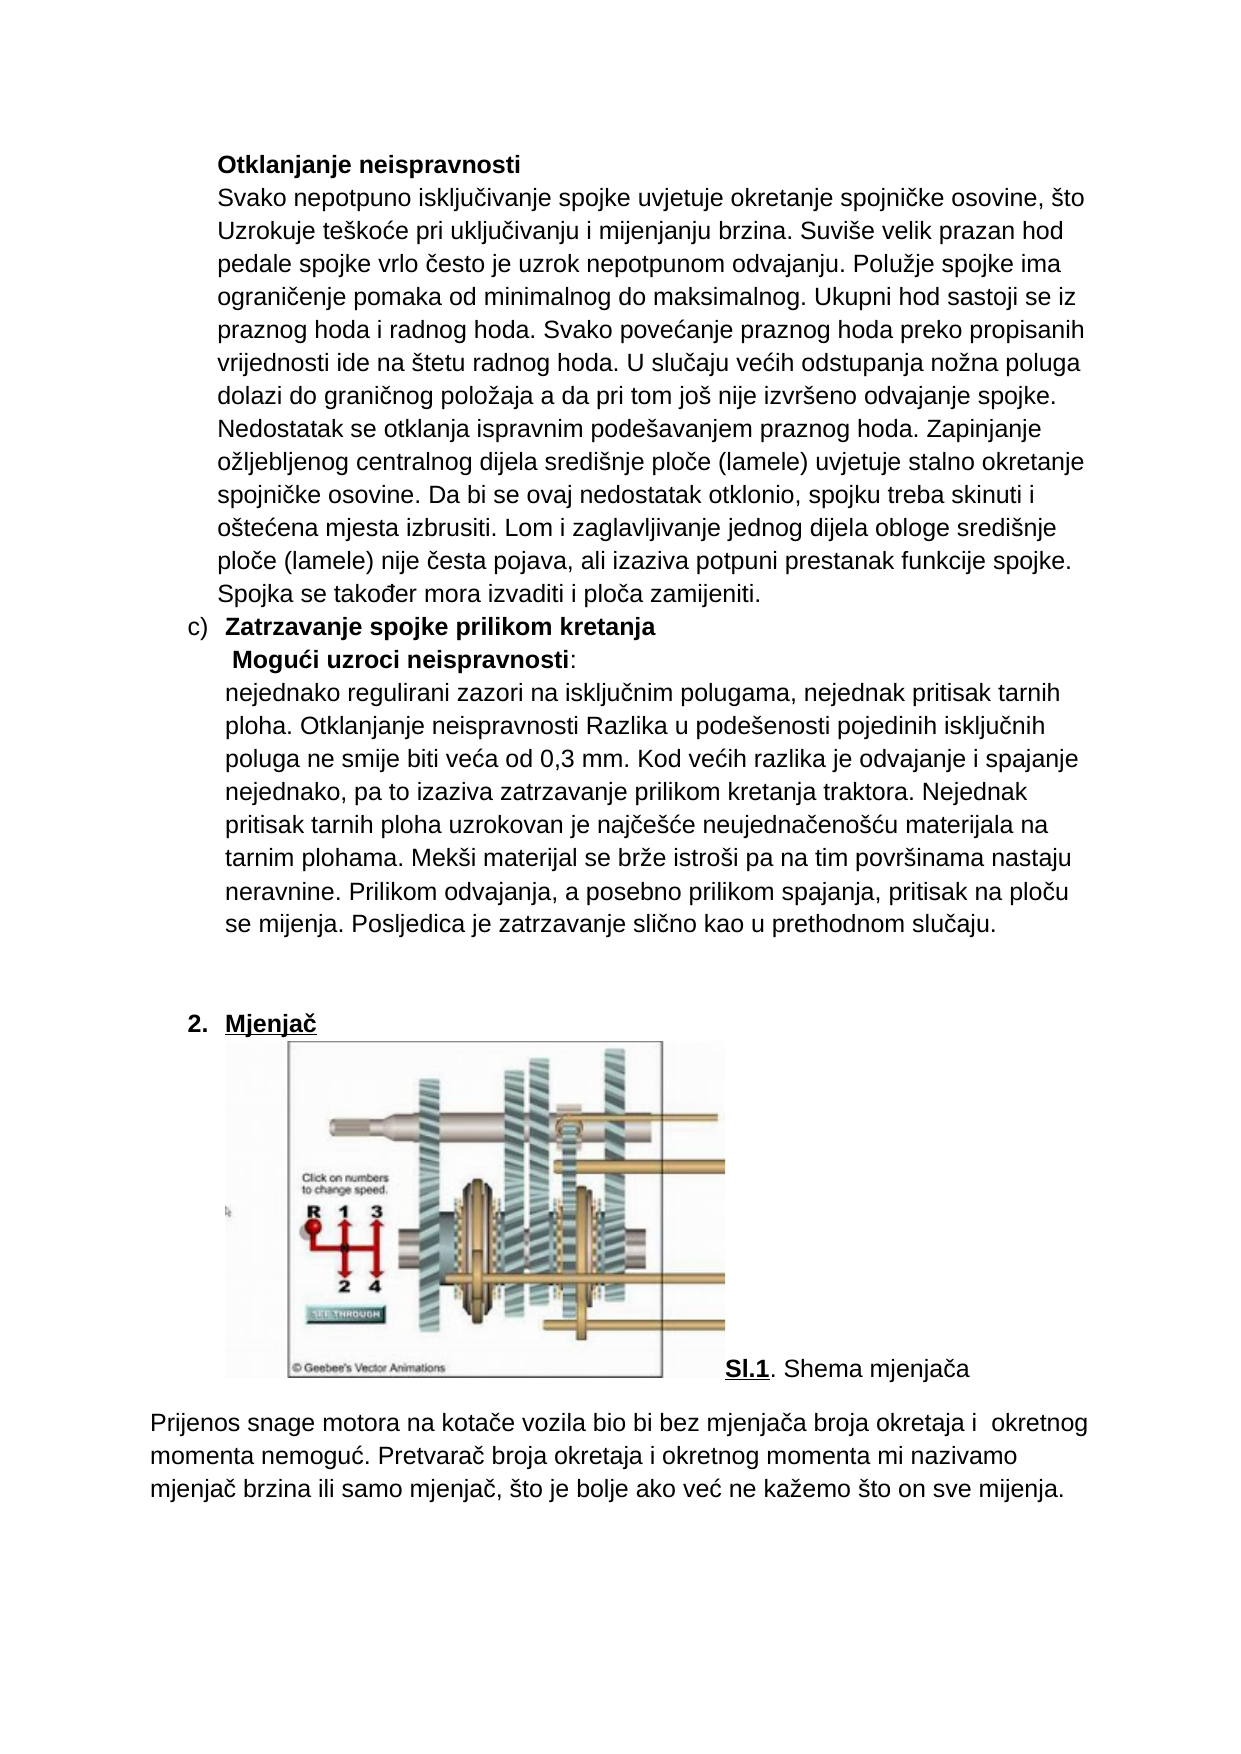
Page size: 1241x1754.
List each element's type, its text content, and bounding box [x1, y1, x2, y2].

list Svako nepotpuno isključivanje spojke uvjetuje okretanje spojničke osovine, što Uzrokuje teškoće pri uključivanju i mijenjanju brzina. Suviše velik prazan hod pedale spojke vrlo često je uzrok nepotpunom odvajanju. Polužje spojke ima ograničenje pomaka od minimalnog do maksimalnog. Ukupni hod sastoji se iz praznog hoda i radnog hoda. Svako povećanje praznog hoda preko propisanih vrijednosti ide na štetu radnog hoda. U slučaju većih odstupanja nožna poluga dolazi do graničnog položaja a da pri tom još nije izvršeno odvajanje spojke. Nedostatak se otklanja ispravnim podešavanjem praznog hoda. Zapinjanje ožljebljenog centralnog dijela središnje ploče (lamele) uvjetuje stalno okretanje spojničke osovine. Da bi se ovaj nedostatak otklonio, spojku treba skinuti i oštećena mjesta izbrusiti. Lom i zaglavljivanje jednog dijela obloge središnje ploče (lamele) nije česta pojava, ali izaziva potpuni prestanak funkcije spojke. Spojka se također mora izvaditi i ploča zamijeniti. [217, 183, 1090, 608]
text Prijenos snage motora na kotače vozila bio bi bez mjenjača broja okretaja i okretnog momenta nemoguć. Pretvarač broja okretaja i okretnog momenta mi nazivamo mjenjač brzina ili samo mjenjač, što je bolje ako već ne kažemo što on sve mijenja. [150, 1408, 1090, 1503]
picture [225, 1041, 725, 1378]
list Mjenjač [187, 1008, 1090, 1037]
list Mogući uzroci neispravnosti: [225, 645, 1090, 674]
list Otklanjanje neispravnosti [217, 150, 1090, 179]
list nejednako regulirani zazori na isključnim polugama, nejednak pritisak tarnih ploha. Otklanjanje neispravnosti Razlika u podešenosti pojedinih isključnih poluga ne smije biti veća od 0,3 mm. Kod većih razlika je odvajanje i spajanje nejednako, pa to izaziva zatrzavanje prilikom kretanja traktora. Nejednak pritisak tarnih ploha uzrokovan je najčešće neujednačenošću materijala na tarnim plohama. Mekši materijal se brže istroši pa na tim površinama nastaju neravnine. Prilikom odvajanja, a posebno prilikom spajanja, pritisak na ploču se mijenja. Posljedica je zatrzavanje slično kao u prethodnom slučaju. [225, 678, 1090, 938]
list Zatrzavanje spojke prilikom kretanja [187, 612, 1090, 641]
